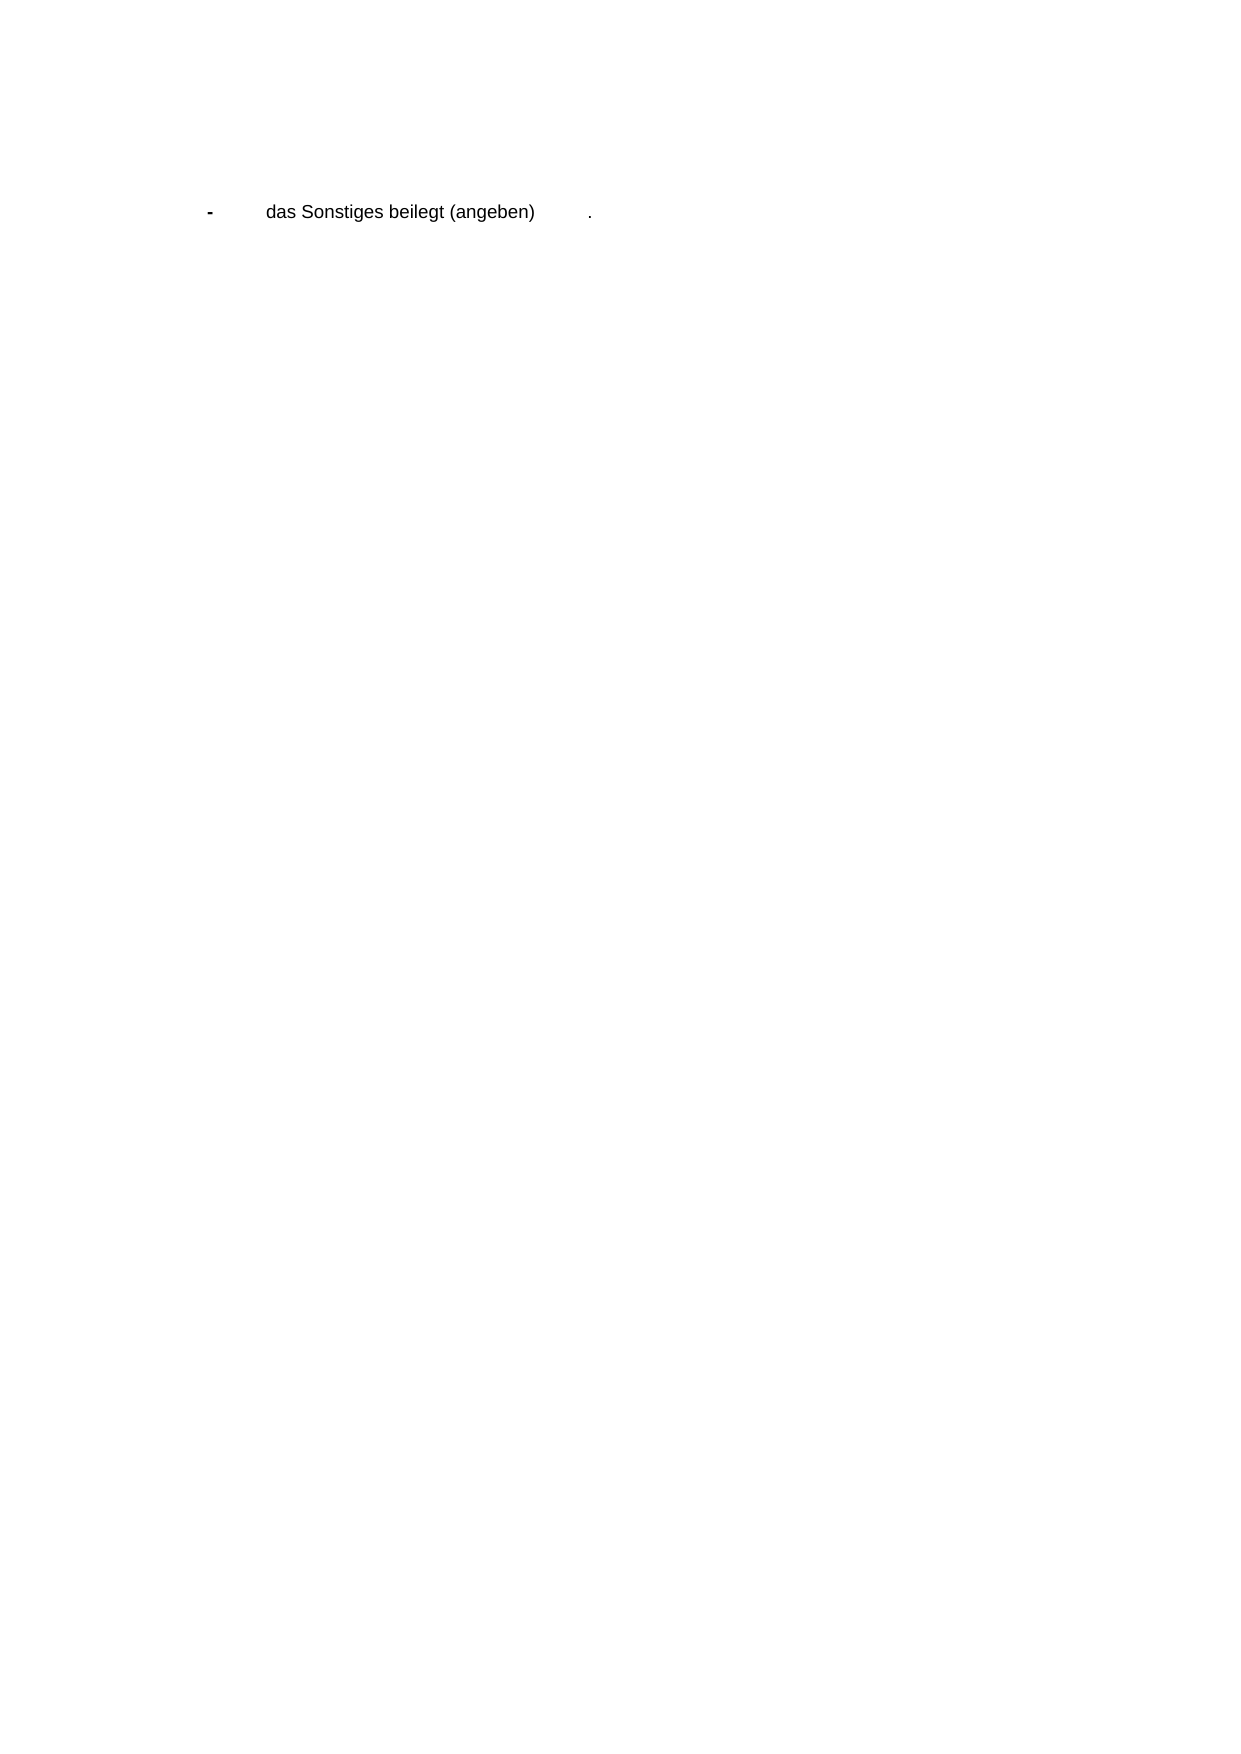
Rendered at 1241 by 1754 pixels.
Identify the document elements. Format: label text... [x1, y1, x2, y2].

list das Sonstiges beilegt (angeben) . [207, 201, 1122, 222]
